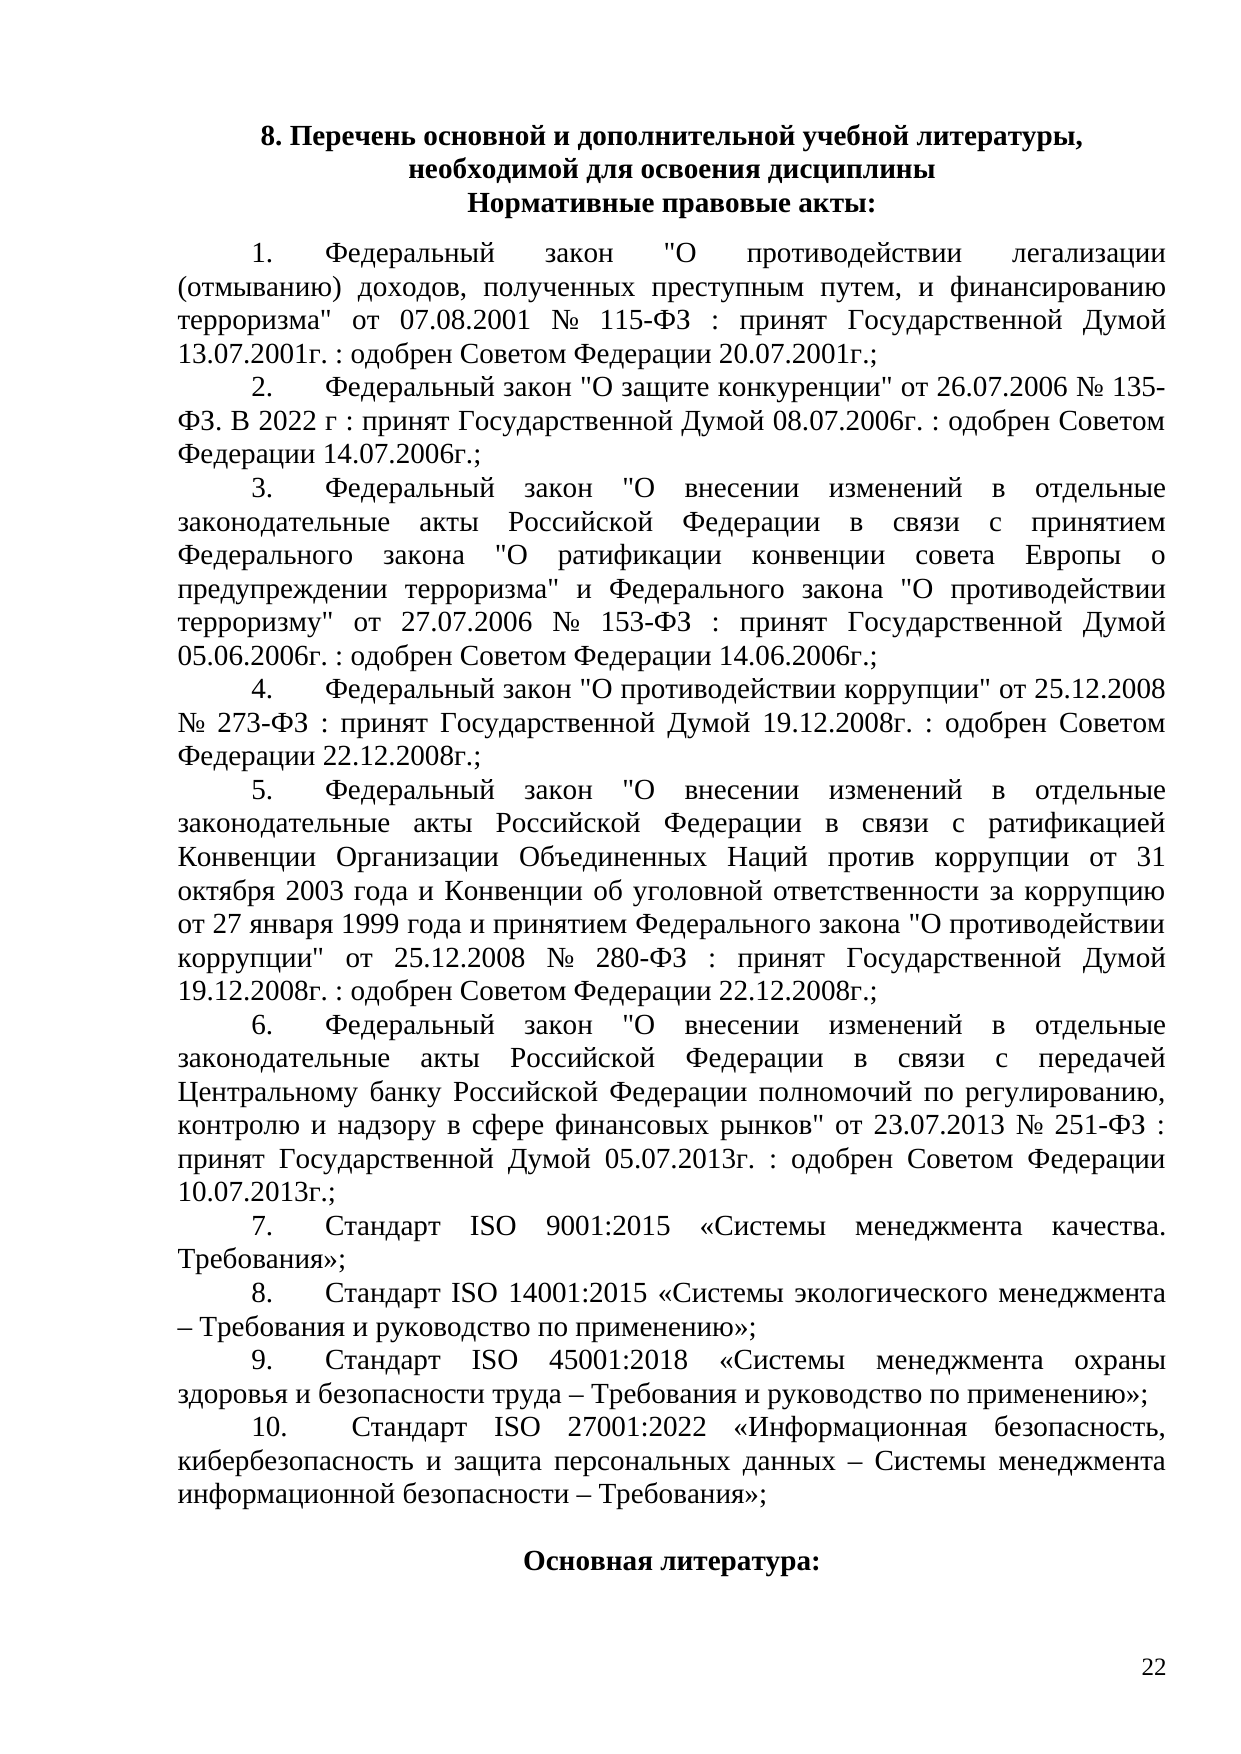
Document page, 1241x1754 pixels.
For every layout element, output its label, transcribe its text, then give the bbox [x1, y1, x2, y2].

list Стандарт ISO 14001:2015 «Системы экологического менеджмента – Требования и руководство по применению»; [177, 1275, 1167, 1342]
list Федеральный закон "О противодействии коррупции" от 25.12.2008 № 273-ФЗ : принят Государственной Думой 19.12.2008г. : одобрен Советом Федерации 22.12.2008г.; [177, 671, 1167, 772]
subtitle 8. Перечень основной и дополнительной учебной литературы, необходимой для освоения дисциплины [177, 118, 1167, 185]
list Стандарт ISO 45001:2018 «Системы менеджмента охраны здоровья и безопасности труда – Требования и руководство по применению»; [177, 1342, 1167, 1409]
text Нормативные правовые акты: [177, 185, 1167, 219]
list Федеральный закон "О противодействии легализации (отмыванию) доходов, полученных преступным путем, и финансированию терроризма" от 07.08.2001 № 115-ФЗ : принят Государственной Думой 13.07.2001г. : одобрен Советом Федерации 20.07.2001г.; [177, 235, 1167, 369]
list Стандарт ISO 9001:2015 «Системы менеджмента качества. Требования»; [177, 1208, 1167, 1275]
list Стандарт ISO 27001:2022 «Информационная безопасность, кибербезопасность и защита персональных данных – Системы менеджмента информационной безопасности – Требования»; [177, 1409, 1167, 1510]
list Федеральный закон "О внесении изменений в отдельные законодательные акты Российской Федерации в связи с принятием Федерального закона "О ратификации конвенции совета Европы о предупреждении терроризма" и Федерального закона "О противодействии терроризму" от 27.07.2006 № 153-ФЗ : принят Государственной Думой 05.06.2006г. : одобрен Советом Федерации 14.06.2006г.; [177, 470, 1167, 671]
list Федеральный закон "О внесении изменений в отдельные законодательные акты Российской Федерации в связи с передачей Центральному банку Российской Федерации полномочий по регулированию, контролю и надзору в сфере финансовых рынков" от 23.07.2013 № 251-ФЗ : принят Государственной Думой 05.07.2013г. : одобрен Советом Федерации 10.07.2013г.; [177, 1007, 1167, 1208]
list Федеральный закон "О внесении изменений в отдельные законодательные акты Российской Федерации в связи с ратификацией Конвенции Организации Объединенных Наций против коррупции от 31 октября 2003 года и Конвенции об уголовной ответственности за коррупцию от 27 января 1999 года и принятием Федерального закона "О противодействии коррупции" от 25.12.2008 № 280-ФЗ : принят Государственной Думой 19.12.2008г. : одобрен Советом Федерации 22.12.2008г.; [177, 772, 1167, 1007]
list Федеральный закон "О защите конкуренции" от 26.07.2006 № 135-ФЗ. В 2022 г : принят Государственной Думой 08.07.2006г. : одобрен Советом Федерации 14.07.2006г.; [177, 369, 1167, 470]
text Основная литература: [177, 1543, 1167, 1577]
